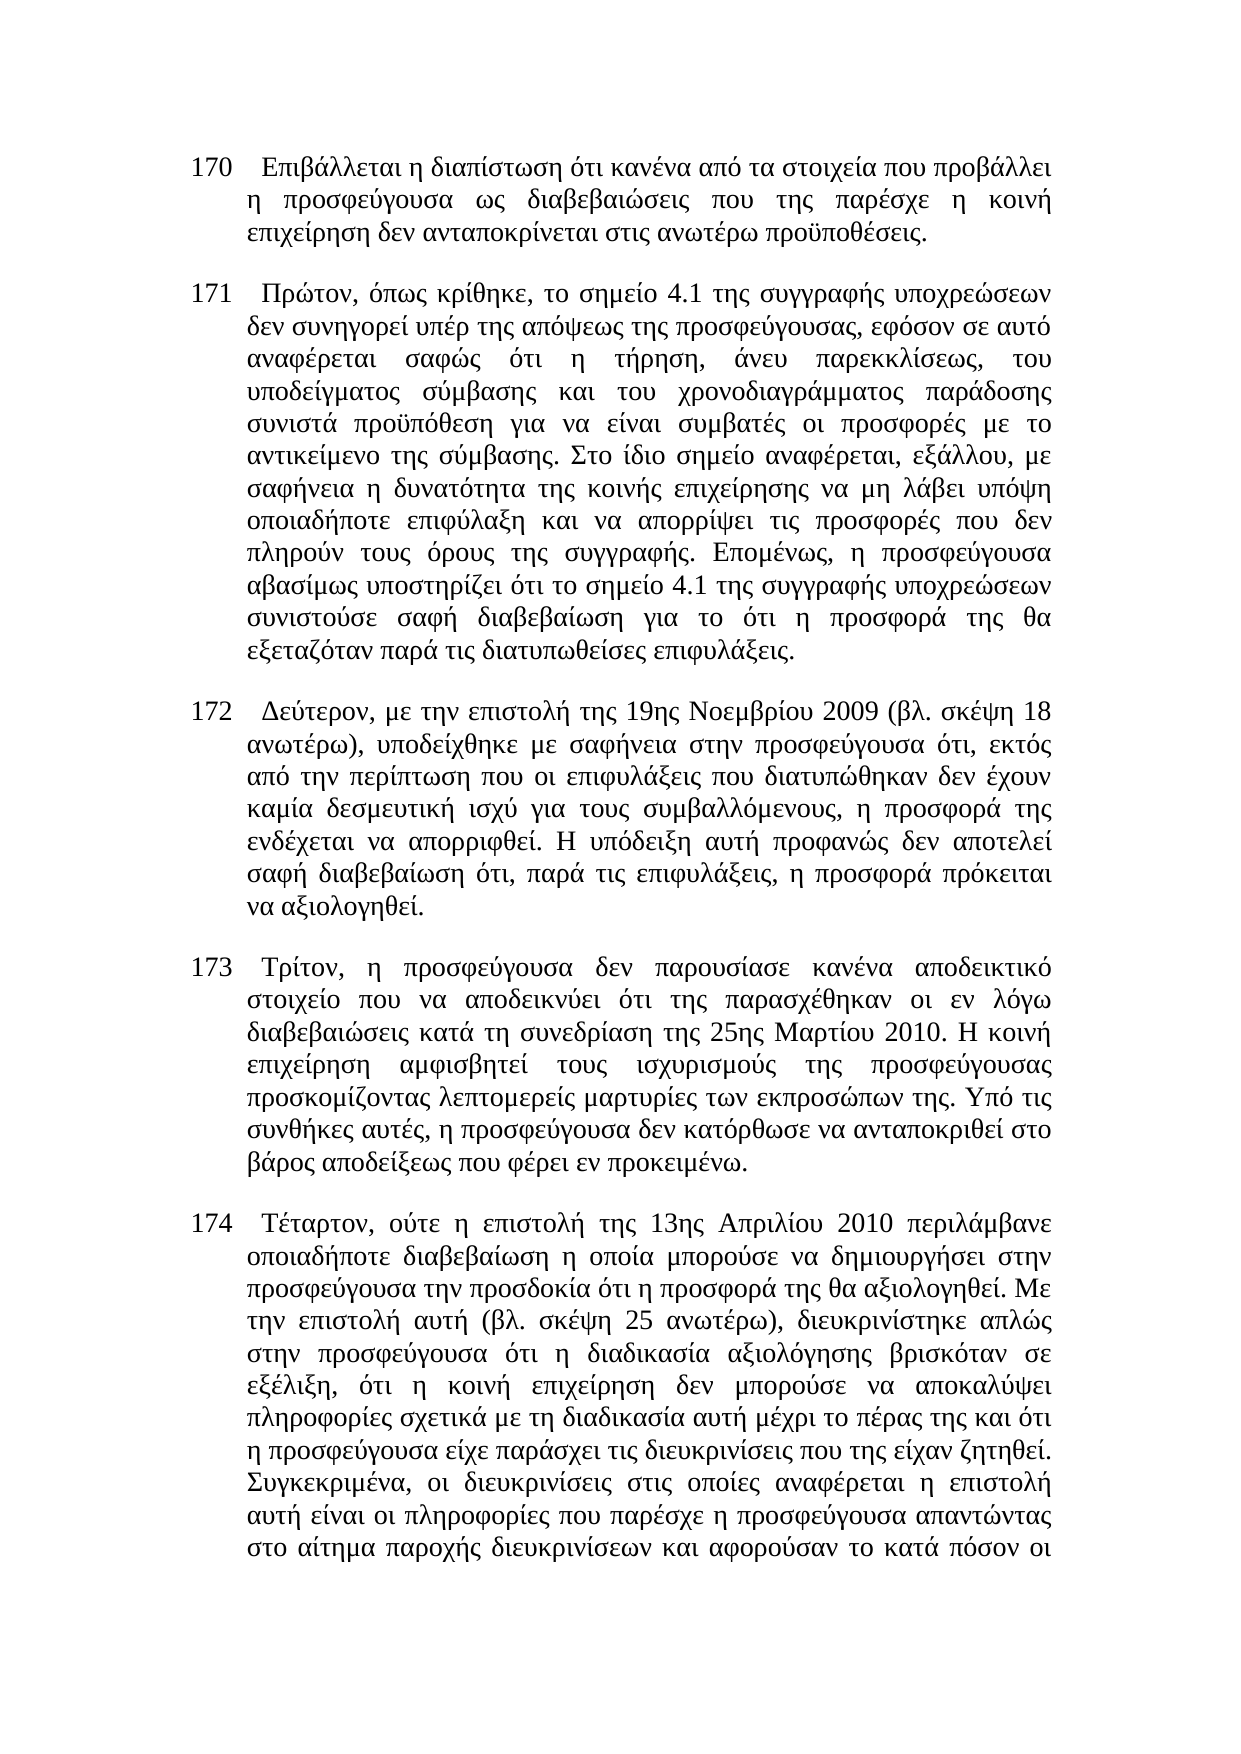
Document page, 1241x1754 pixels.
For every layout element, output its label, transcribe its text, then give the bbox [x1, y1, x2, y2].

text 170 Επιβάλλεται η διαπίστωση ότι κανένα από τα στοιχεία που προβάλλει η προσφεύγουσα ως διαβεβαιώσεις που της παρέσχε η κοινή επιχείρηση δεν ανταποκρίνεται στις ανωτέρω προϋποθέσεις. [190, 150, 1053, 247]
text 173 Τρίτον, η προσφεύγουσα δεν παρουσίασε κανένα αποδεικτικό στοιχείο που να αποδεικνύει ότι της παρασχέθηκαν οι εν λόγω διαβεβαιώσεις κατά τη συνεδρίαση της 25ης Μαρτίου 2010. Η κοινή επιχείρηση αμφισβητεί τους ισχυρισμούς της προσφεύγουσας προσκομίζοντας λεπτομερείς μαρτυρίες των εκπροσώπων της. Υπό τις συνθήκες αυτές, η προσφεύγουσα δεν κατόρθωσε να ανταποκριθεί στο βάρος αποδείξεως που φέρει εν προκειμένω. [190, 950, 1053, 1177]
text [190, 1206, 1053, 1562]
text 171 Πρώτον, όπως κρίθηκε, το σημείο 4.1 της συγγραφής υποχρεώσεων δεν συνηγορεί υπέρ της απόψεως της προσφεύγουσας, εφόσον σε αυτό αναφέρεται σαφώς ότι η τήρηση, άνευ παρεκκλίσεως, του υποδείγματος σύμβασης και του χρονοδιαγράμματος παράδοσης συνιστά προϋπόθεση για να είναι συμβατές οι προσφορές με το αντικείμενο της σύμβασης. Στο ίδιο σημείο αναφέρεται, εξάλλου, με σαφήνεια η δυνατότητα της κοινής επιχείρησης να μη λάβει υπόψη οποιαδήποτε επιφύλαξη και να απορρίψει τις προσφορές που δεν πληρούν τους όρους της συγγραφής. Επομένως, η προσφεύγουσα αβασίμως υποστηρίζει ότι το σημείο 4.1 της συγγραφής υποχρεώσεων συνιστούσε σαφή διαβεβαίωση για το ότι η προσφορά της θα εξεταζόταν παρά τις διατυπωθείσες επιφυλάξεις. [190, 276, 1053, 665]
text 172 Δεύτερον, με την επιστολή της 19ης Νοεμβρίου 2009 (βλ. σκέψη 18 ανωτέρω), υποδείχθηκε με σαφήνεια στην προσφεύγουσα ότι, εκτός από την περίπτωση που οι επιφυλάξεις που διατυπώθηκαν δεν έχουν καμία δεσμευτική ισχύ για τους συμβαλλόμενους, η προσφορά της ενδέχεται να απορριφθεί. Η υπόδειξη αυτή προφανώς δεν αποτελεί σαφή διαβεβαίωση ότι, παρά τις επιφυλάξεις, η προσφορά πρόκειται να αξιολογηθεί. [190, 694, 1053, 921]
